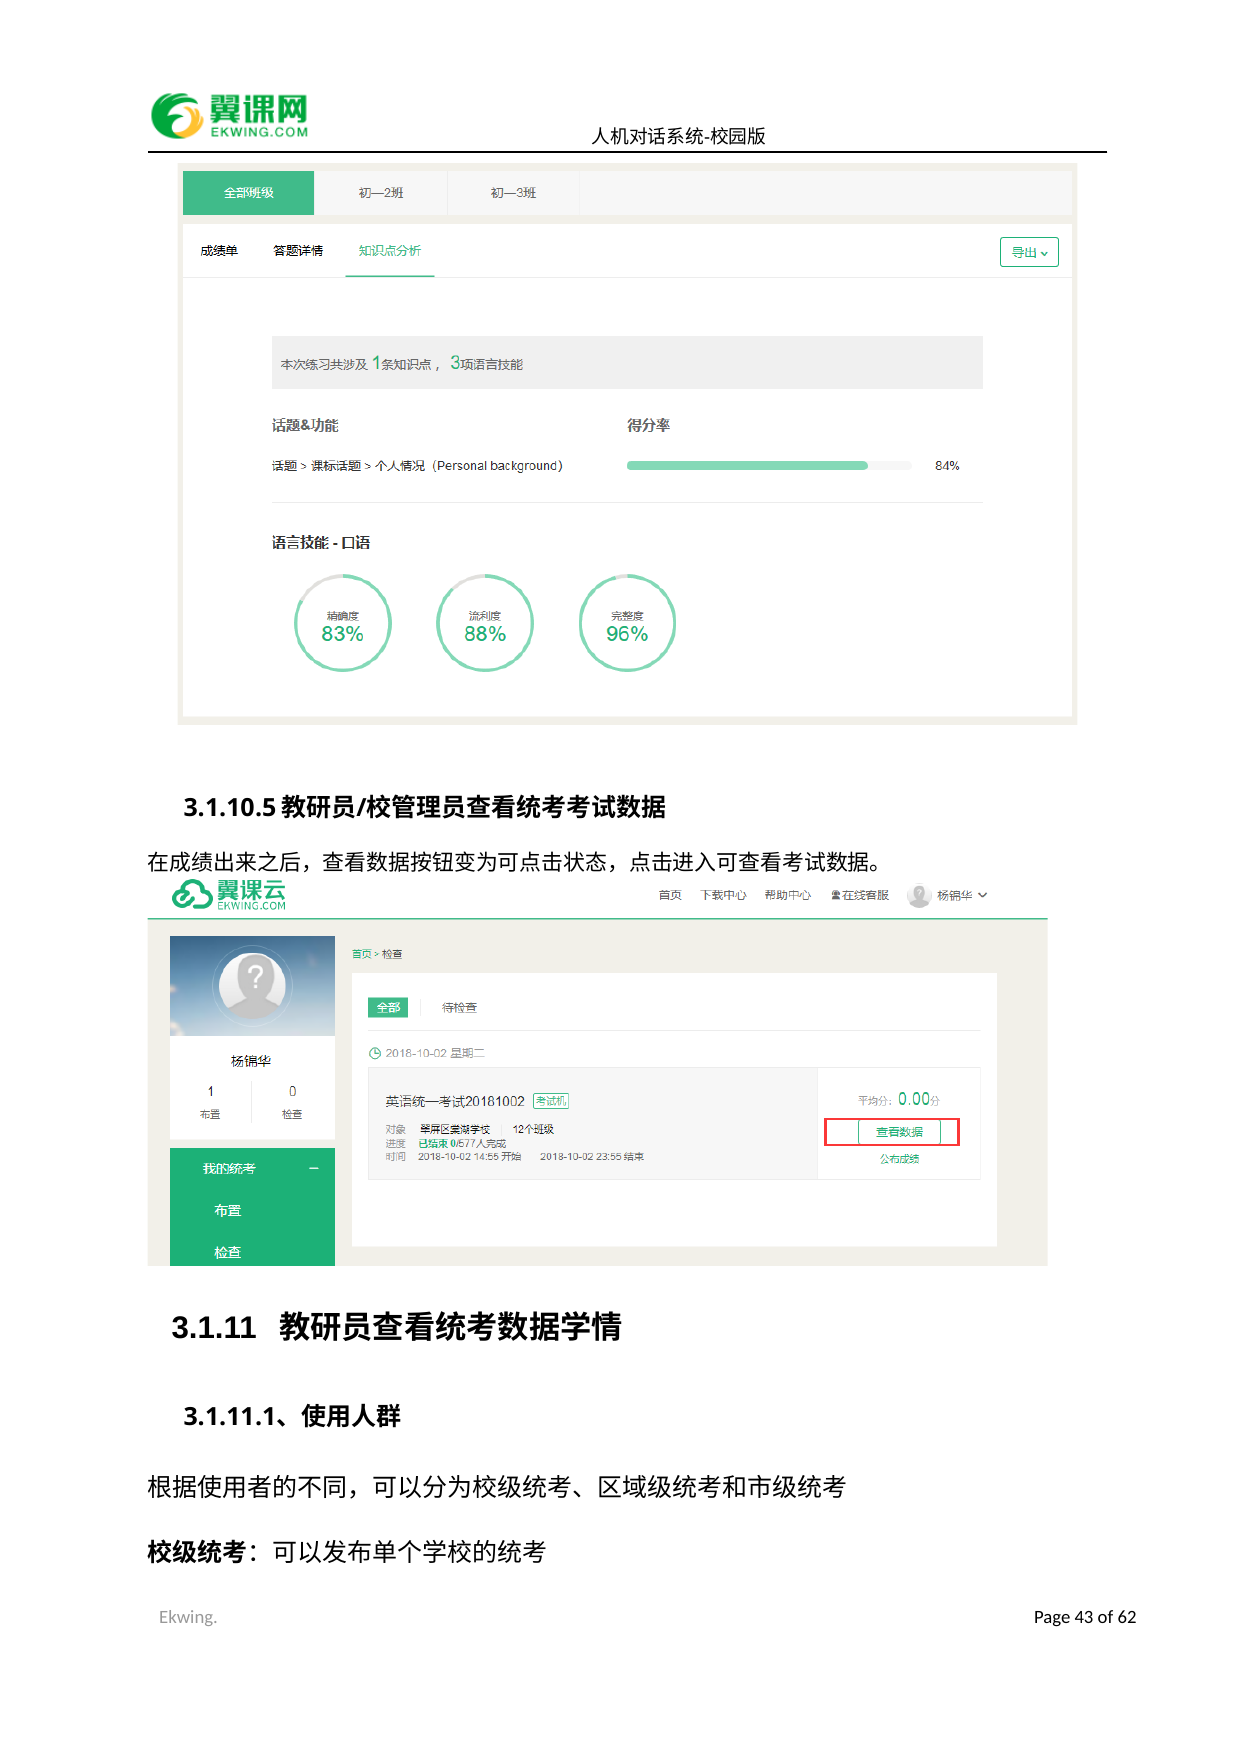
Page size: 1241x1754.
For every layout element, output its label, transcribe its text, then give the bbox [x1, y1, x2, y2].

text 校级统考：可以发布单个学校的统考 [148, 1518, 1107, 1583]
subtitle 3.1.10.5教研员/校管理员查看统考考试数据 [183, 773, 1107, 838]
text 根据使用者的不同，可以分为校级统考、区域级统考和市级统考 [148, 1453, 1107, 1518]
subtitle 教研员查看统考数据学情 [171, 1292, 1107, 1357]
picture [147, 88, 317, 144]
text 在成绩出来之后，查看数据按钮变为可点击状态，点击进入可查看考试数据。 [148, 844, 1107, 877]
subtitle 3.1.11.1、使用人群 [183, 1382, 1107, 1447]
picture [147, 877, 1048, 1266]
picture [177, 163, 1078, 725]
